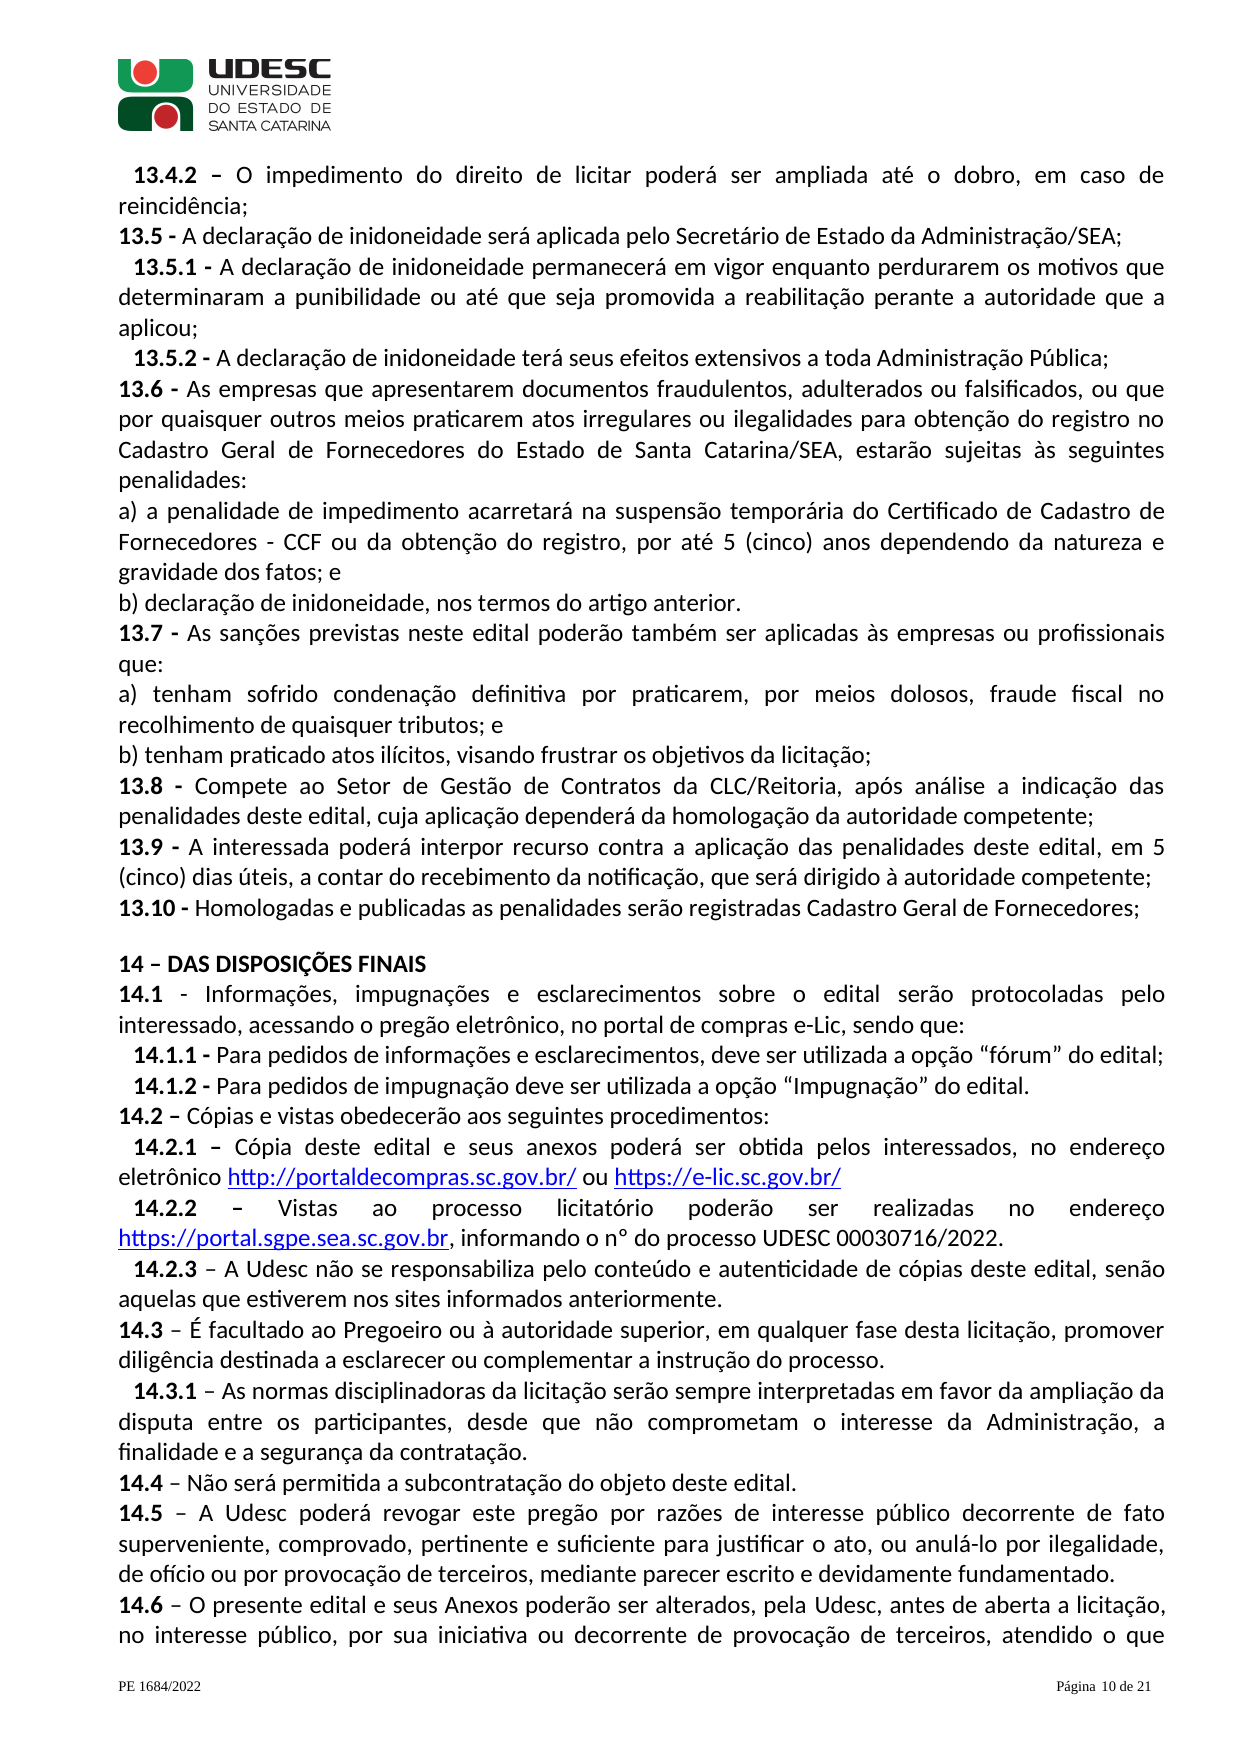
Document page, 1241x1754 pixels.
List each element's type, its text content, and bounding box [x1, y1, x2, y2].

text 14.2.1 – Cópia deste edital e seus anexos poderá ser obtida pelos interessados, no endereço eletrônico http://portaldecompras.sc.gov.br/ ou https://e-lic.sc.gov.br/ [118, 1131, 1166, 1192]
picture [118, 59, 331, 131]
text 14.3 – É facultado ao Pregoeiro ou à autoridade superior, em qualquer fase desta licitação, promover diligência destinada a esclarecer ou complementar a instrução do processo. [118, 1314, 1166, 1375]
text 14.1 - Informações, impugnações e esclarecimentos sobre o edital serão protocoladas pelo interessado, acessando o pregão eletrônico, no portal de compras e-Lic, sendo que: [118, 978, 1166, 1039]
text 13.10 - Homologadas e publicadas as penalidades serão registradas Cadastro Geral de Fornecedores; [118, 892, 1166, 922]
text 14.1.2 - Para pedidos de impugnação deve ser utilizada a opção “Impugnação” do edital. [118, 1070, 1166, 1100]
text 13.4.2 – O impedimento do direito de licitar poderá ser ampliada até o dobro, em caso de reincidência; [118, 159, 1166, 220]
text 13.6 - As empresas que apresentarem documentos fraudulentos, adulterados ou falsificados, ou que por quaisquer outros meios praticarem atos irregulares ou ilegalidades para obtenção do registro no Cadastro Geral de Fornecedores do Estado de Santa Catarina/SEA, estarão sujeitas às seguintes penalidades: [118, 373, 1166, 495]
text 13.5.2 - A declaração de inidoneidade terá seus efeitos extensivos a toda Administração Pública; [118, 342, 1166, 373]
text 14 – DAS DISPOSIÇÕES FINAIS [118, 948, 1166, 978]
text a) a penalidade de impedimento acarretará na suspensão temporária do Certificado de Cadastro de Fornecedores - CCF ou da obtenção do registro, por até 5 (cinco) anos dependendo da natureza e gravidade dos fatos; e [118, 495, 1166, 587]
text 13.8 - Compete ao Setor de Gestão de Contratos da CLC/Reitoria, após análise a indicação das penalidades deste edital, cuja aplicação dependerá da homologação da autoridade competente; [118, 770, 1166, 831]
text b) declaração de inidoneidade, nos termos do artigo anterior. [118, 587, 1166, 617]
text 14.5 – A Udesc poderá revogar este pregão por razões de interesse público decorrente de fato superveniente, comprovado, pertinente e suficiente para justificar o ato, ou anulá-lo por ilegalidade, de ofício ou por provocação de terceiros, mediante parecer escrito e devidamente fundamentado. [118, 1497, 1166, 1589]
text 14.1.1 - Para pedidos de informações e esclarecimentos, deve ser utilizada a opção “fórum” do edital; [118, 1039, 1166, 1070]
text 13.5 - A declaração de inidoneidade será aplicada pelo Secretário de Estado da Administração/SEA; [118, 220, 1166, 251]
text b) tenham praticado atos ilícitos, visando frustrar os objetivos da licitação; [118, 739, 1166, 770]
text a) tenham sofrido condenação definitiva por praticarem, por meios dolosos, fraude fiscal no recolhimento de quaisquer tributos; e [118, 678, 1166, 739]
text 14.3.1 – As normas disciplinadoras da licitação serão sempre interpretadas em favor da ampliação da disputa entre os participantes, desde que não comprometam o interesse da Administração, a finalidade e a segurança da contratação. [118, 1375, 1166, 1467]
text 13.9 - A interessada poderá interpor recurso contra a aplicação das penalidades deste edital, em 5 (cinco) dias úteis, a contar do recebimento da notificação, que será dirigido à autoridade competente; [118, 831, 1166, 892]
text 14.2 – Cópias e vistas obedecerão aos seguintes procedimentos: [118, 1100, 1166, 1131]
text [118, 1589, 1166, 1650]
text 14.2.3 – A Udesc não se responsabiliza pelo conteúdo e autenticidade de cópias deste edital, senão aquelas que estiverem nos sites informados anteriormente. [118, 1253, 1166, 1314]
text 13.7 - As sanções previstas neste edital poderão também ser aplicadas às empresas ou profissionais que: [118, 617, 1166, 678]
text 14.4 – Não será permitida a subcontratação do objeto deste edital. [118, 1467, 1166, 1497]
text 13.5.1 - A declaração de inidoneidade permanecerá em vigor enquanto perdurarem os motivos que determinaram a punibilidade ou até que seja promovida a reabilitação perante a autoridade que a aplicou; [118, 251, 1166, 342]
text 14.2.2 – Vistas ao processo licitatório poderão ser realizadas no endereço https://portal.sgpe.sea.sc.gov.br, informando o nº do processo UDESC 00030716/2022. [118, 1192, 1166, 1253]
